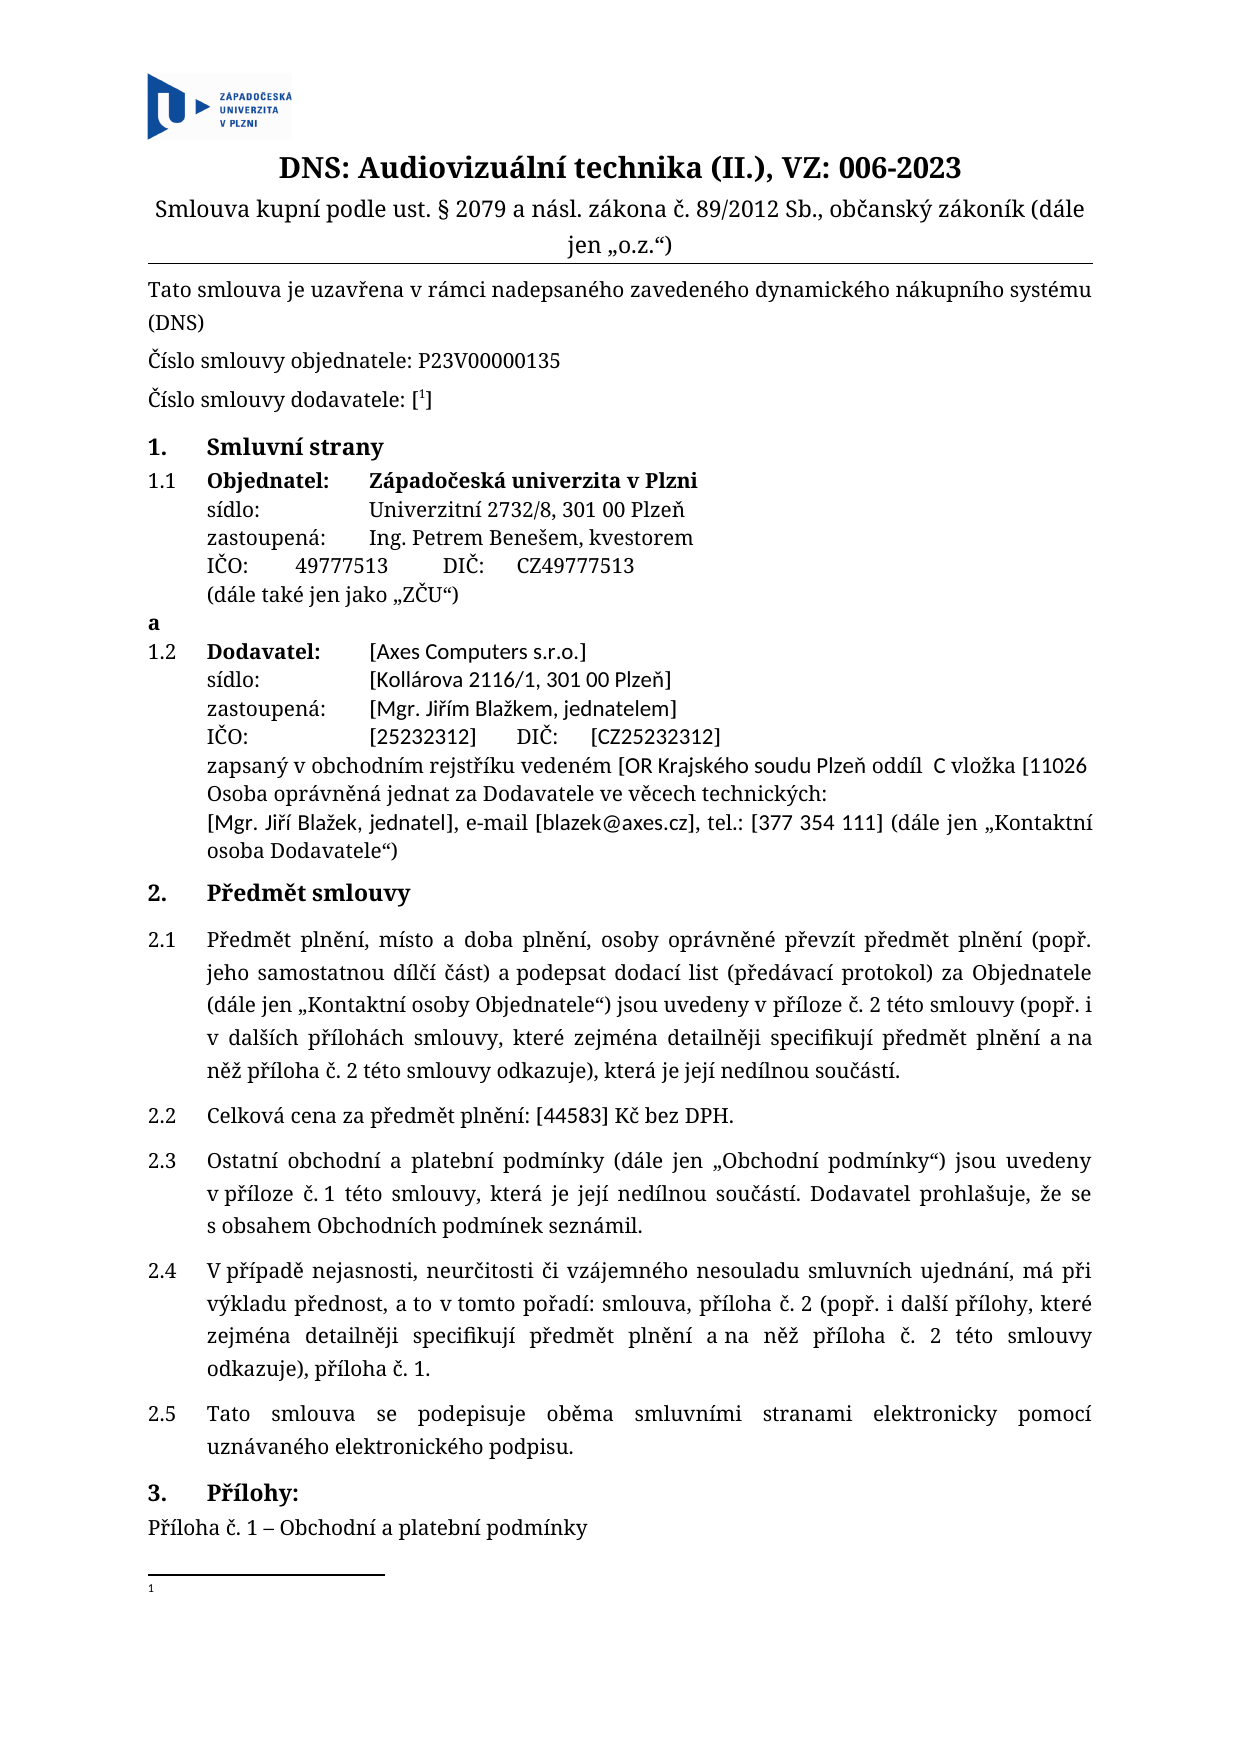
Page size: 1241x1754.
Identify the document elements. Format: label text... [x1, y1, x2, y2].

picture [147, 73, 292, 140]
text Osoba oprávněná jednat za Dodavatele ve věcech technických: [207, 779, 1093, 808]
list Tato smlouva se podepisuje oběma smluvními stranami elektronicky pomocí uznávaného elektronického podpisu. [148, 1399, 1093, 1460]
list Ostatní obchodní a platební podmínky (dále jen „Obchodní podmínky“) jsou uvedeny v příloze č. 1 této smlouvy, která je její nedílnou součástí. Dodavatel prohlašuje, že se s obsahem Obchodních podmínek seznámil. [148, 1146, 1093, 1240]
text Číslo smlouvy objednatele: P23V00000135 [148, 346, 1093, 375]
text Smlouva kupní podle ust. § 2079 a násl. zákona č. 89/2012 Sb., občanský zákoník (dále jen „o.z.“) [148, 193, 1093, 263]
text DNS: Audiovizuální technika (II.), VZ: 006-2023 [148, 148, 1093, 187]
text [Mgr. Jiří Blažek, jednatel], e-mail [blazek@axes.cz], tel.: [377 354 111] (dále jen „Kontaktní osoba Dodavatele“) [207, 808, 1093, 864]
list Objednatel: Západočeská univerzita v Plzni [148, 466, 1093, 495]
list Předmět smlouvy [148, 877, 1093, 908]
list Dodavatel: [Axes Computers s.r.o.] [148, 637, 1093, 665]
text Tato smlouva je uzavřena v rámci nadepsaného zavedeného dynamického nákupního systému (DNS) [148, 275, 1093, 336]
text sídlo: [Kollárova 2116/1, 301 00 Plzeň] [207, 665, 1093, 694]
text Příloha č. 1 – Obchodní a platební podmínky [148, 1513, 1093, 1541]
text zapsaný v obchodním rejstříku vedeném [OR Krajského soudu Plzeň oddíl C vložka [11026 [207, 751, 1093, 779]
text (dále také jen jako „ZČU“) [207, 580, 1093, 608]
list Smluvní strany [148, 430, 1093, 462]
list Celková cena za předmět plnění: [44583] Kč bez DPH. [148, 1101, 1093, 1129]
list Předmět plnění, místo a doba plnění, osoby oprávněné převzít předmět plnění (popř. jeho samostatnou dílčí část) a podepsat dodací list (předávací protokol) za Objednatele (dále jen „Kontaktní osoby Objednatele“) jsou uvedeny v příloze č. 2 této smlouvy (popř. i v dalších přílohách smlouvy, které zejména detailněji specifikují předmět plnění a na něž příloha č. 2 této smlouvy odkazuje), která je její nedílnou součástí. [148, 925, 1093, 1084]
list Přílohy: [148, 1477, 1093, 1508]
text Číslo smlouvy dodavatele: [] [148, 385, 1093, 414]
list V případě nejasnosti, neurčitosti či vzájemného nesouladu smluvních ujednání, má při výkladu přednost, a to v tomto pořadí: smlouva, příloha č. 2 (popř. i další přílohy, které zejména detailněji specifikují předmět plnění a na něž příloha č. 2 této smlouvy odkazuje), příloha č. 1. [148, 1256, 1093, 1383]
text a [148, 608, 1093, 637]
text zastoupená: [Mgr. Jiřím Blažkem, jednatelem] [207, 694, 1093, 722]
text zastoupená: Ing. Petrem Benešem, kvestorem [207, 523, 1093, 552]
text IČO: [25232312] DIČ: [CZ25232312] [207, 722, 1093, 751]
text sídlo: Univerzitní 2732/8, 301 00 Plzeň [207, 495, 1093, 523]
text IČO: 49777513 DIČ: CZ49777513 [207, 552, 1093, 580]
